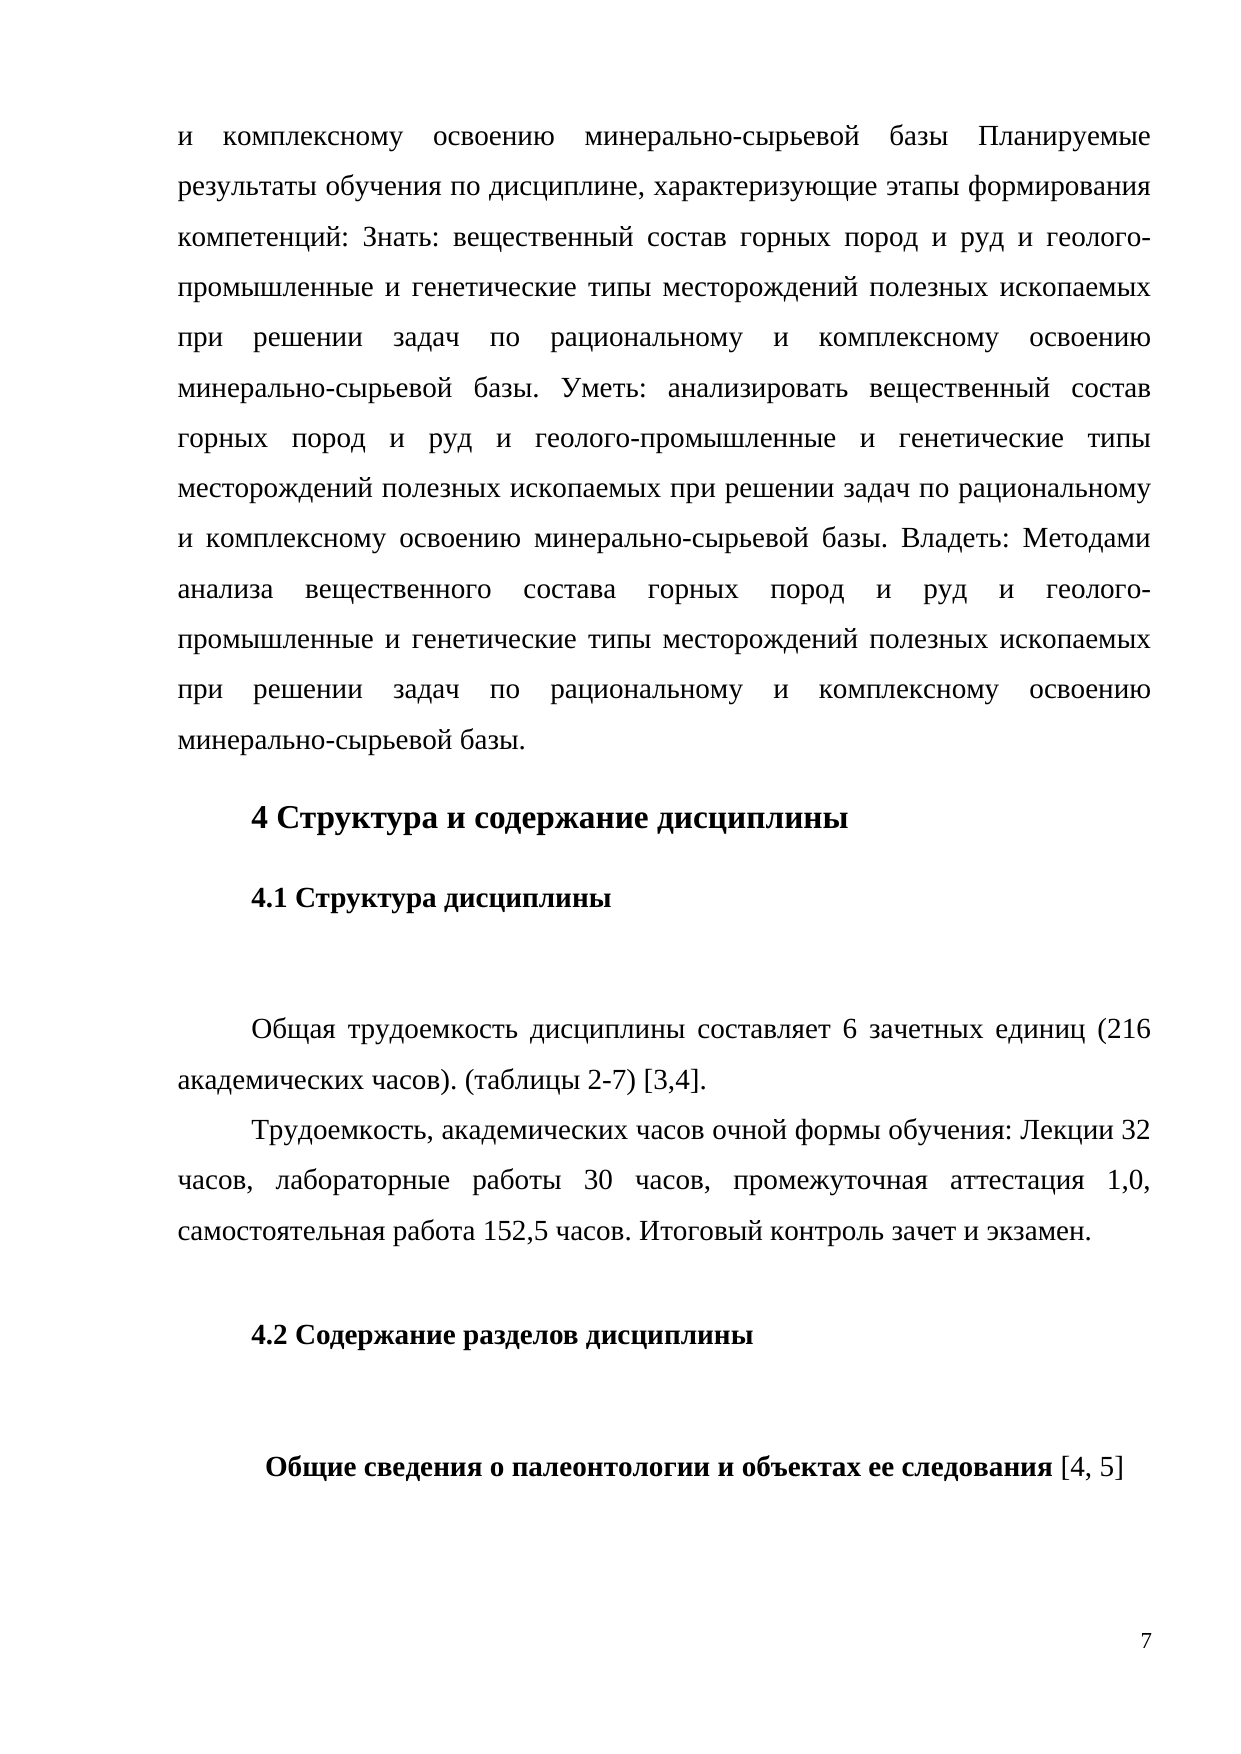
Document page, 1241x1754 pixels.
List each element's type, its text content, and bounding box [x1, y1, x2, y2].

text Трудоемкость, академических часов очной формы обучения: Лекции 32 часов, лабораторные работы 30 часов, промежуточная аттестация 1,0, самостоятельная работа 152,5 часов. Итоговый контроль зачет и экзамен. [177, 1112, 1152, 1246]
text 4.1 Структура дисциплины [177, 880, 1152, 913]
text 4.2 Содержание разделов дисциплины [177, 1317, 1152, 1350]
text Общая трудоемкость дисциплины составляет 6 зачетных единиц (216 академических часов). (таблицы 2-7) [3,4]. [177, 1012, 1152, 1095]
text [177, 118, 1152, 755]
text 4 Структура и содержание дисциплины [177, 797, 1152, 836]
text Общие сведения о палеонтологии и объектах ее следования [4, 5] [177, 1449, 1152, 1482]
